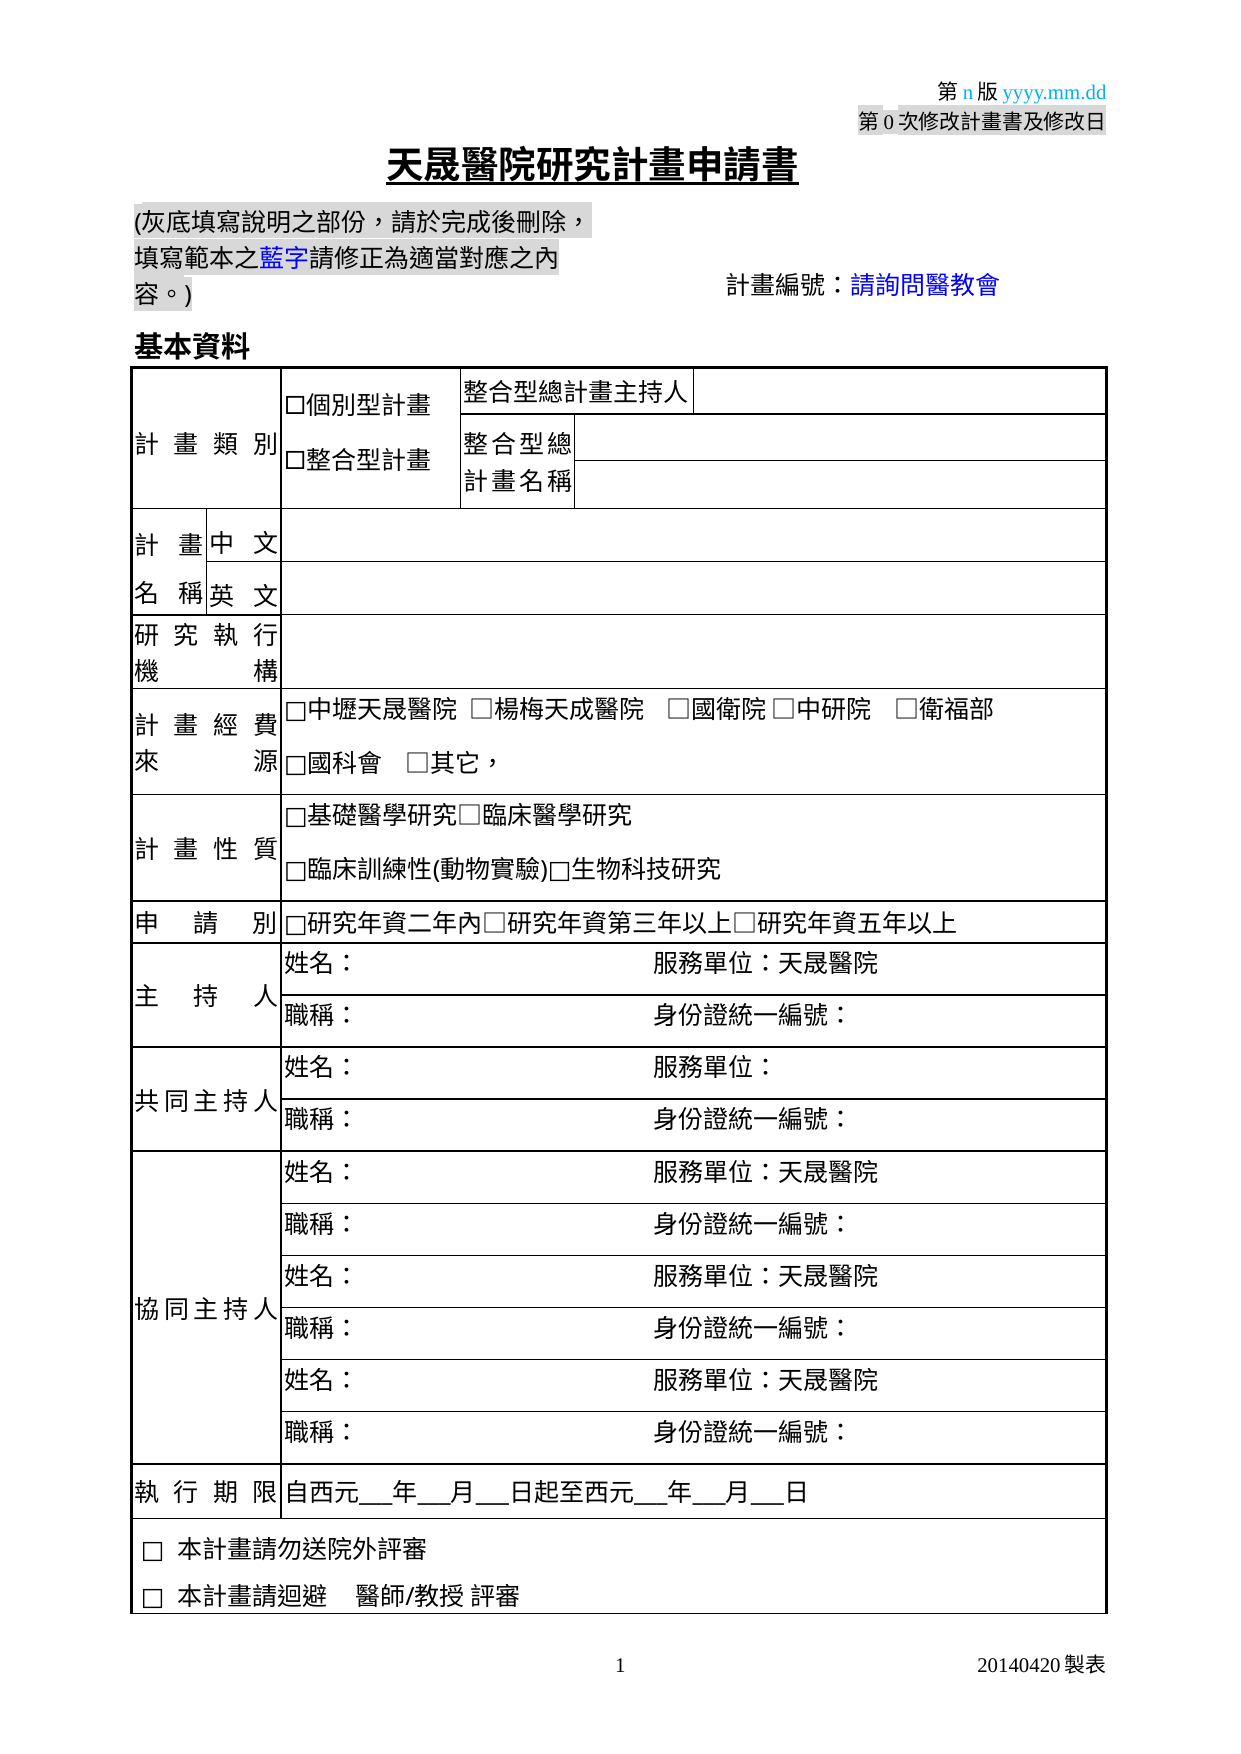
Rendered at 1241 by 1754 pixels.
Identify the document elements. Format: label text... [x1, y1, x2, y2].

table_cell 協同主持人 [133, 1152, 280, 1463]
table_cell 身份證統一編號： [651, 1204, 1105, 1254]
table_cell 身份證統一編號： [651, 1100, 1105, 1150]
table_cell 申 請 別 [133, 902, 280, 942]
text 天晟醫院研究計畫申請書 [78, 135, 1106, 190]
table_cell 執 行 期 限 [133, 1465, 280, 1518]
table_cell 身份證統一編號： [651, 1412, 1105, 1463]
table_cell 身份證統一編號： [651, 996, 1105, 1046]
table_cell 主持人 [133, 944, 280, 1046]
table_cell 姓名： [282, 1152, 651, 1202]
table_cell [282, 615, 1105, 688]
table_cell 計畫性質 [133, 795, 280, 900]
table_cell 服務單位：天晟醫院 [651, 1152, 1105, 1202]
table_cell [282, 562, 1105, 614]
table_cell 服務單位：天晟醫院 [651, 944, 1105, 994]
table_header 計畫編號：請詢問醫教會 [619, 190, 1106, 366]
table_cell 英 文 [207, 562, 280, 614]
table_cell 計畫類別 [133, 369, 280, 508]
table_cell 整合型總計畫主持人 [461, 369, 693, 413]
table_cell 服務單位：天晟醫院 [651, 1360, 1105, 1411]
table_cell 姓名： [282, 1360, 651, 1411]
table_cell 服務單位： [651, 1048, 1105, 1098]
table_cell 身份證統一編號： [651, 1308, 1105, 1359]
table_cell □中壢天晟醫院 □楊梅天成醫院 □國衛院 □中研院 □衛福部 □國科會 □其它， [282, 689, 1105, 794]
table_cell 共同主持人 [133, 1048, 280, 1150]
table_cell 中 文 [207, 509, 280, 561]
table_cell 個別型計畫 整合型計畫 [282, 369, 460, 508]
table_cell □基礎醫學研究□臨床醫學研究 □臨床訓練性(動物實驗)□生物科技研究 [282, 795, 1105, 900]
table_cell 服務單位：天晟醫院 [651, 1256, 1105, 1307]
table_cell □ 本計畫請勿送院外評審 □ 本計畫請迴避 醫師/教授 評審 [133, 1519, 1105, 1612]
table_cell 自西元___年___月___日起至西元___年___月___日 [282, 1465, 1105, 1518]
table_cell 姓名： [282, 944, 651, 994]
table_cell 研究執行 機構 [133, 616, 280, 688]
table_cell [694, 369, 1105, 413]
table_cell 計畫經費 來源 [133, 689, 280, 794]
table_cell [575, 415, 1105, 460]
table_cell 姓名： [282, 1256, 651, 1307]
table_cell 計畫 名稱 [133, 509, 206, 614]
table_cell [282, 509, 1105, 561]
table_cell 整合型總計畫名稱 [461, 415, 574, 508]
table_cell 職稱： [282, 1308, 651, 1359]
table_cell 職稱： [282, 1204, 651, 1254]
table_cell 姓名： [282, 1048, 651, 1098]
table_cell 職稱： [282, 996, 651, 1046]
table_header (灰底填寫說明之部份，請於完成後刪除，填寫範本之藍字請修正為適當對應之內容。) 基本資料 [131, 190, 619, 366]
table_cell 職稱： [282, 1412, 651, 1463]
table_cell 職稱： [282, 1100, 651, 1150]
table_cell [575, 461, 1105, 508]
table_cell □研究年資二年內□研究年資第三年以上□研究年資五年以上 [282, 902, 1105, 942]
